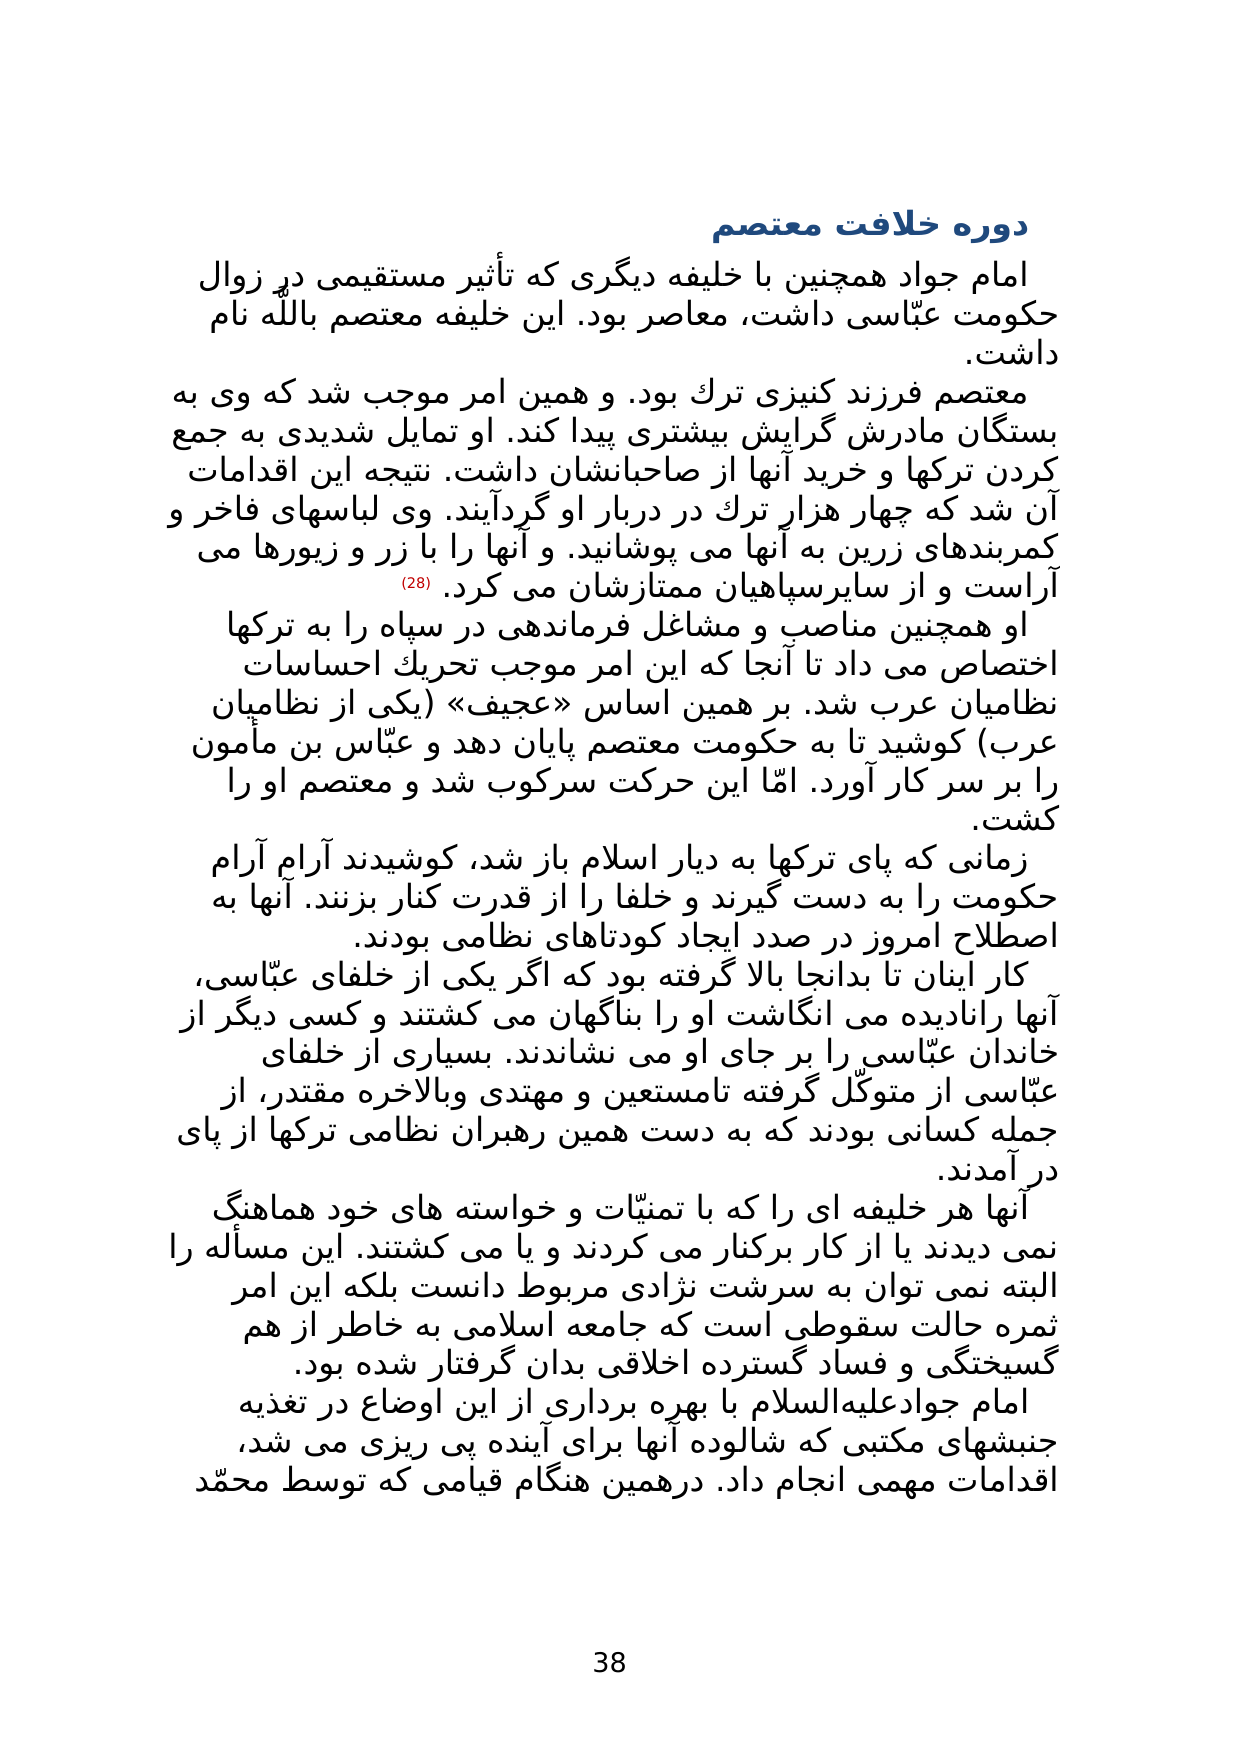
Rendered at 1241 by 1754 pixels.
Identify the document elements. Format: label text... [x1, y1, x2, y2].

subtitle دوره خلافت معتصم [159, 204, 1059, 243]
text او همچنين مناصب و مشاغل فرماندهى در سپاه را به تركها اختصاص مى داد تا آنجا كه اين امر موجب تحريك احساسات نظاميان عرب شد. بر همين اساس «عجيف» (يكى از نظاميان عرب) كوشيد تا به حكومت معتصم پايان دهد و عبّاس بن مأمون را بر سر كار آورد. امّا اين حركت سركوب شد و معتصم او را كشت. [159, 606, 1059, 839]
text كار اينان تا بدانجا بالا گرفته بود كه اگر يكى از خلفاى عبّاسى، آنها راناديده مى انگاشت او را بناگهان مى كشتند و كسى ديگر از خاندان عبّاسى را بر جاى او مى نشاندند. بسيارى از خلفاى عبّاسى از متوكّل گرفته تامستعين و مهتدى وبالاخره مقتدر، از جمله كسانى بودند كه به دست همين رهبران نظامى تركها از پاى در آمدند. [159, 955, 1059, 1188]
text امام جواد همچنين با خليفه ديگرى كه تأثير مستقيمى در زوال حكومت عبّاسى داشت، معاصر بود. اين خليفه معتصم باللَّه نام داشت. [159, 256, 1059, 372]
text زمانى كه پاى تركها به ديار اسلام باز شد، كوشيدند آرام آرام حكومت را به دست گيرند و خلفا را از قدرت كنار بزنند. آنها به اصطلاح امروز در صدد ايجاد كودتاهاى نظامى بودند. [159, 839, 1059, 955]
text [159, 1383, 1059, 1499]
text آنها هر خليفه اى را كه با تمنيّات و خواسته هاى خود هماهنگ نمى ديدند يا از كار بركنار مى كردند و يا مى كشتند. اين مسأله را البته نمى توان به سرشت نژادى مربوط دانست بلكه اين امر ثمره حالت سقوطى است كه جامعه اسلامى به خاطر از هم گسيختگى و فساد گسترده اخلاقى بدان گرفتار شده بود. [159, 1188, 1059, 1383]
text معتصم فرزند كنيزى ترك بود. و همين امر موجب شد كه وى به بستگان مادرش گرايش بيشترى پيدا كند. او تمايل شديدى به جمع كردن تركها و خريد آنها از صاحبانشان داشت. نتيجه اين اقدامات آن شد كه چهار هزار ترك در دربار او گردآيند. وى لباسهاى فاخر و كمربندهاى زرين به آنها مى پوشانيد. و آنها را با زر و زيورها مى آراست و از سايرسپاهيان ممتازشان مى كرد. (28) [159, 372, 1059, 606]
